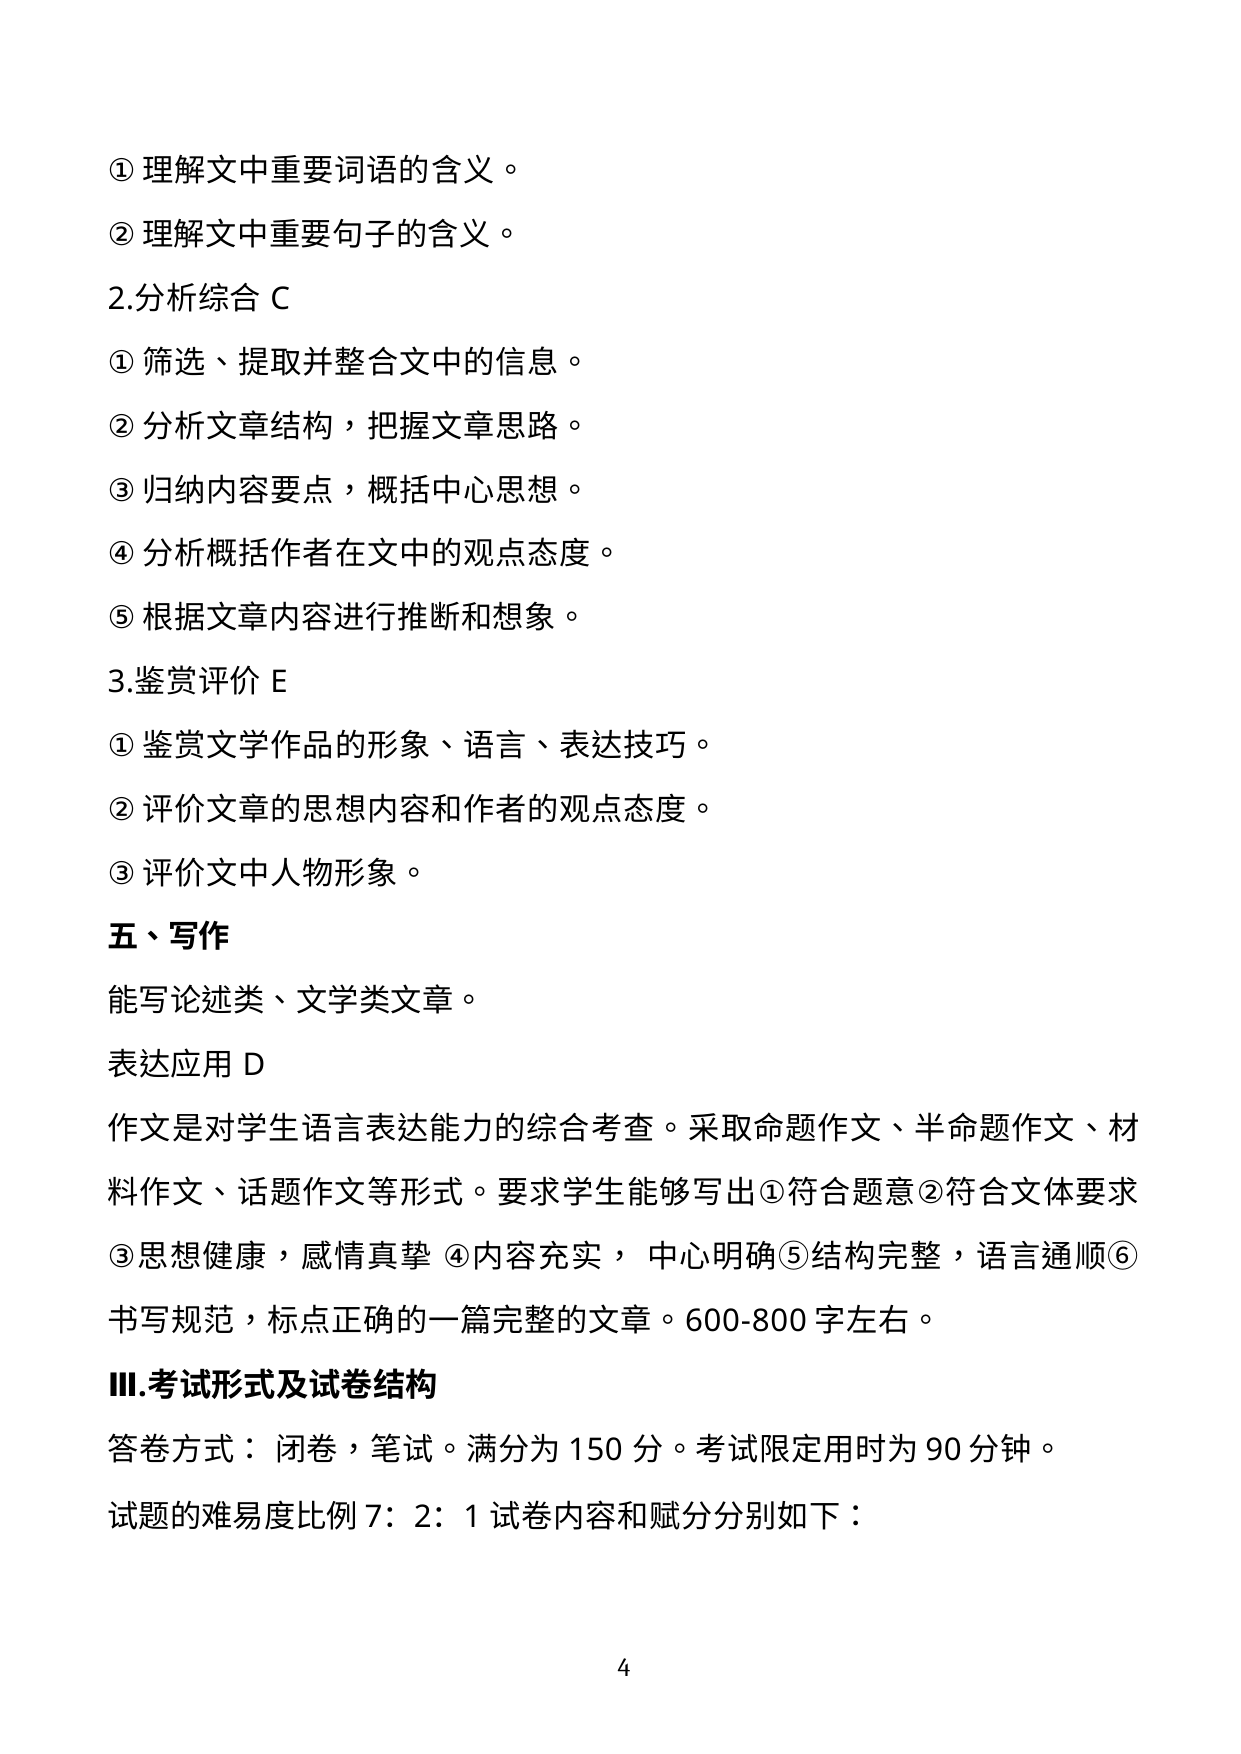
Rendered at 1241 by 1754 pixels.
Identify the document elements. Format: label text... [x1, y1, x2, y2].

text 3.鉴赏评价 E [107, 659, 1139, 702]
text 试题的难易度比例7：2：1 试卷内容和赋分分别如下： [107, 1491, 1139, 1537]
text 表达应用 D [107, 1042, 1139, 1085]
text ①鉴赏文学作品的形象、语言、表达技巧。 [107, 723, 1139, 766]
text 五、写作 [107, 914, 1139, 957]
text ②评价文章的思想内容和作者的观点态度。 [107, 787, 1139, 829]
text ③归纳内容要点，概括中心思想。 [107, 467, 1139, 510]
text 答卷方式： 闭卷，笔试。满分为150 分。考试限定用时为90分钟。 [107, 1427, 1139, 1470]
text 能写论述类、文学类文章。 [107, 978, 1139, 1021]
text ①筛选、提取并整合文中的信息。 [107, 340, 1139, 382]
text Ⅲ.考试形式及试卷结构 [107, 1361, 1139, 1405]
text ⑤根据文章内容进行推断和想象。 [107, 595, 1139, 638]
text 2.分析综合 C [107, 276, 1139, 318]
text 作文是对学生语言表达能力的综合考查。采取命题作文、半命题作文、材 料作文、话题作文等形式。要求学生能够写出①符合题意②符合文体要求 ③思想健康，感情真挚 ④内容充实， 中心明确⑤结构完整，语言通顺⑥ 书写规范，标点正确的一篇完整的文章。600-800字左右。 [107, 1106, 1139, 1340]
text ④分析概括作者在文中的观点态度。 [107, 531, 1139, 574]
text ②理解文中重要句子的含义。 [107, 212, 1139, 255]
text ①理解文中重要词语的含义。 [107, 148, 1139, 191]
text ③评价文中人物形象。 [107, 851, 1139, 893]
text ②分析文章结构，把握文章思路。 [107, 404, 1139, 446]
